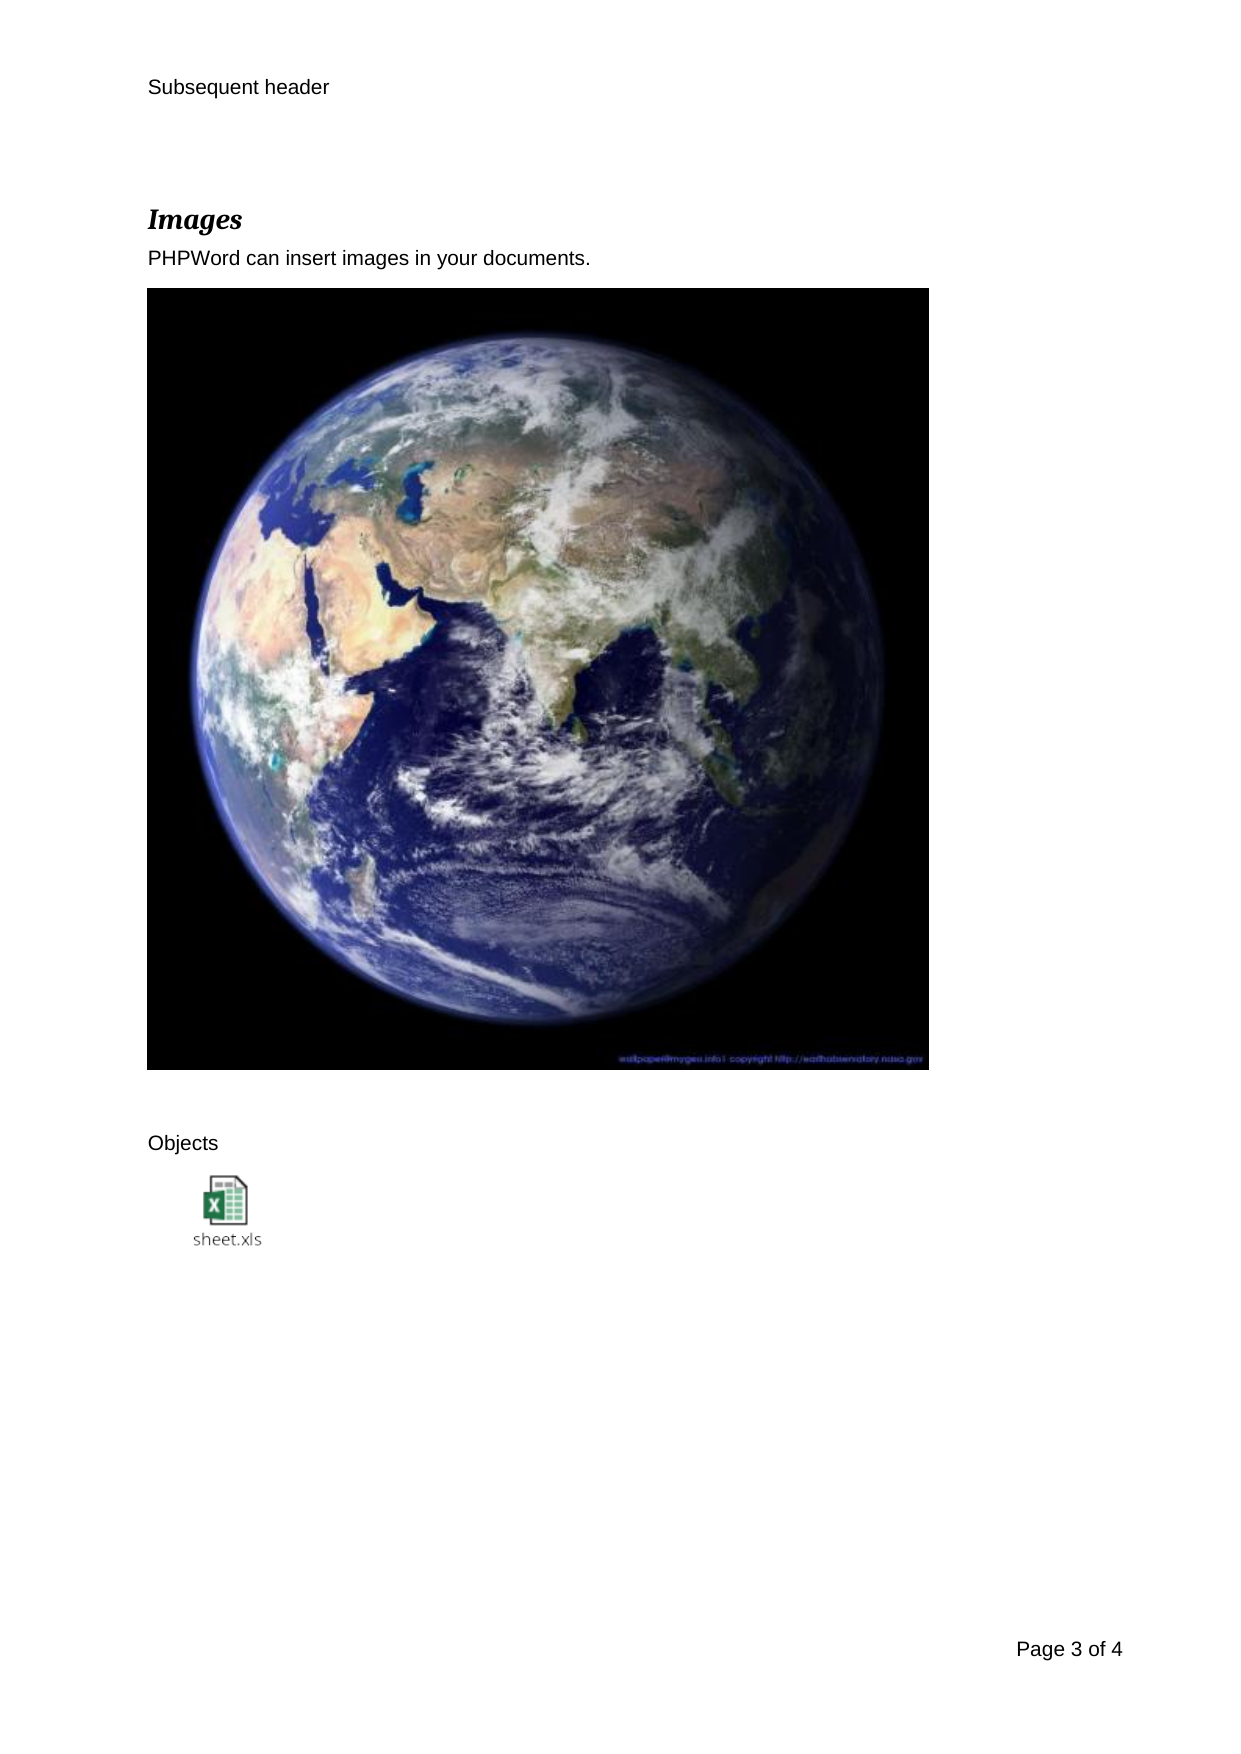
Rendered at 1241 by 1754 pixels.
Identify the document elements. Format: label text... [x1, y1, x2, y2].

picture [147, 288, 929, 1070]
subtitle Images [148, 203, 1092, 237]
text PHPWord can insert images in your documents. [148, 246, 1092, 270]
text Objects [148, 1131, 1092, 1155]
